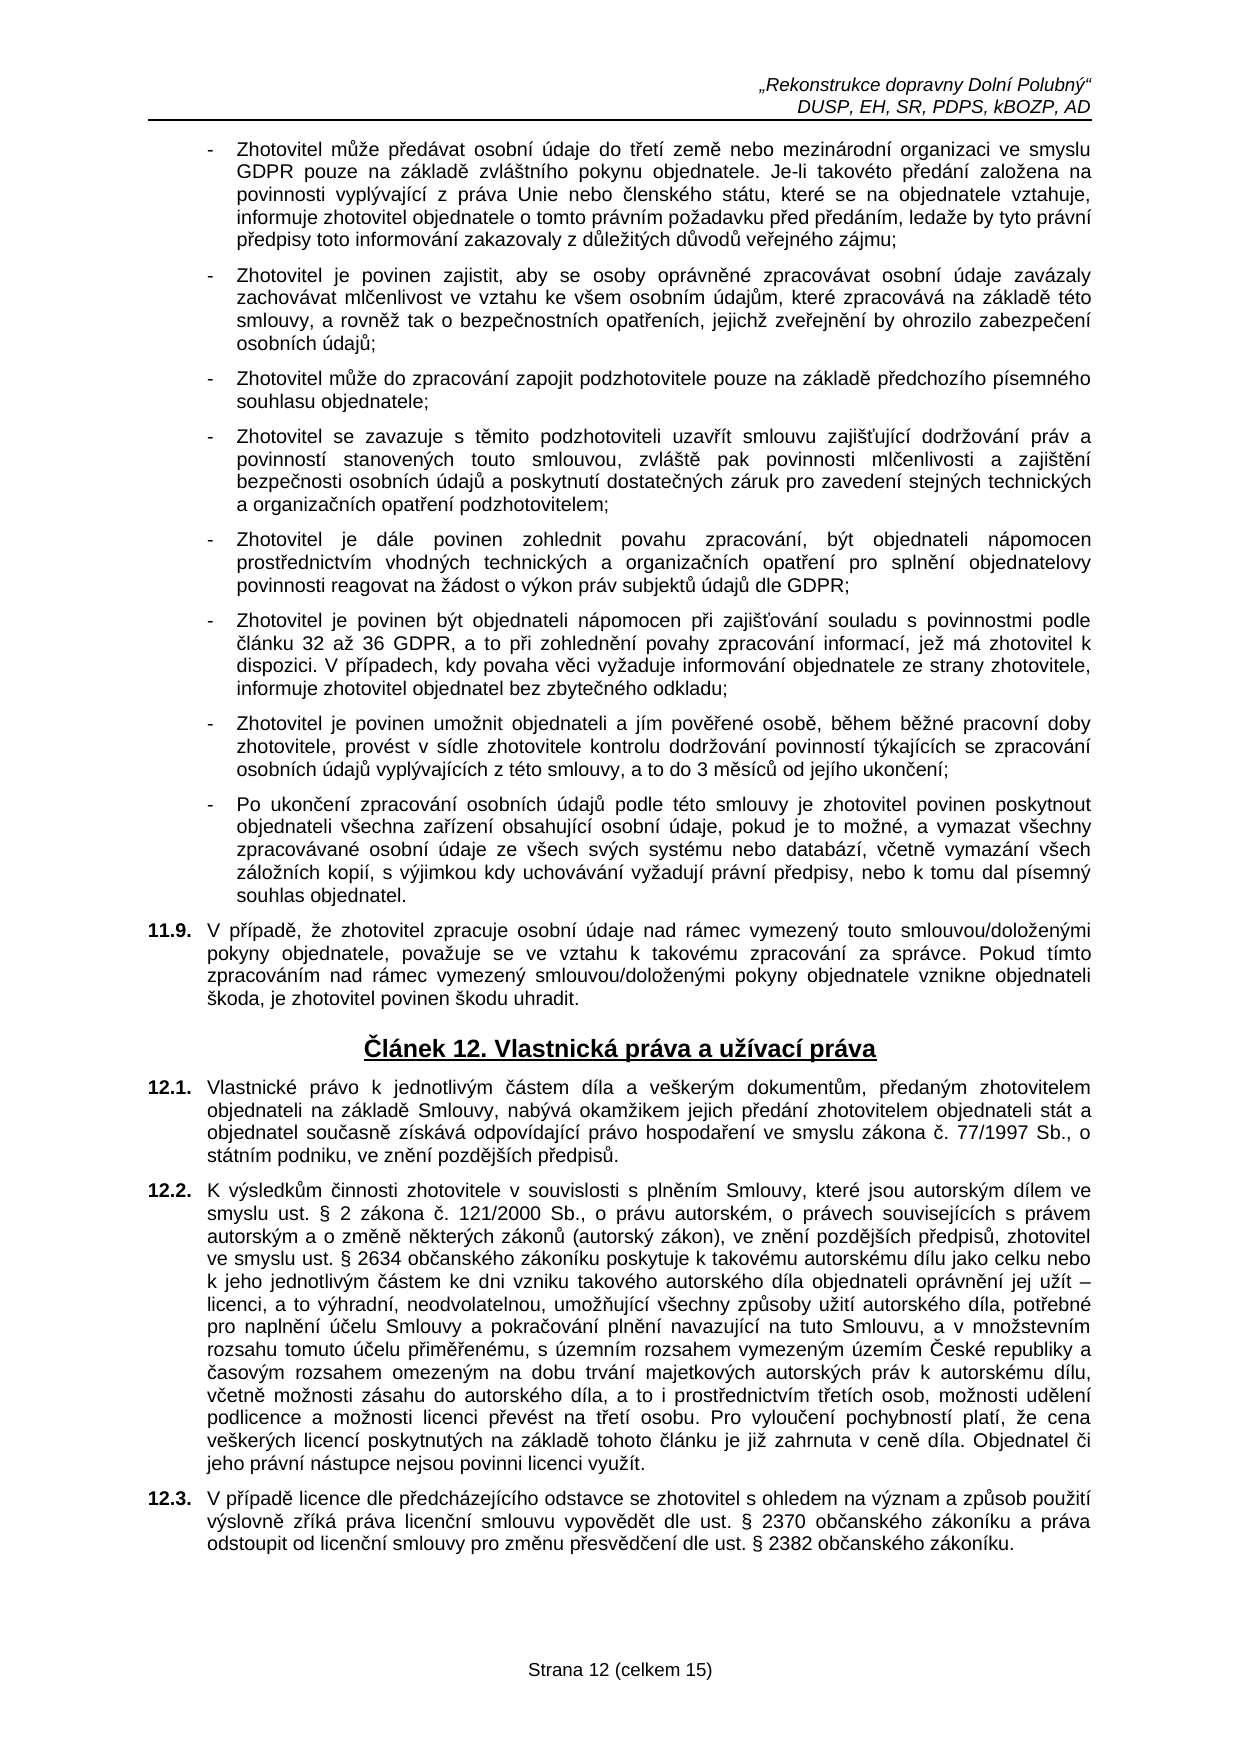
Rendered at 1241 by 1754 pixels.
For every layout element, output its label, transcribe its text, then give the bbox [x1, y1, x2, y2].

text - Zhotovitel se zavazuje s těmito podzhotoviteli uzavřít smlouvu zajišťující dodržování práv a povinností stanovených touto smlouvou, zvláště pak povinnosti mlčenlivosti a zajištění bezpečnosti osobních údajů a poskytnutí dostatečných záruk pro zavedení stejných technických a organizačních opatření podzhotovitelem; [207, 425, 1092, 516]
text - Zhotovitel je dále povinen zohlednit povahu zpracování, být objednateli nápomocen prostřednictvím vhodných technických a organizačních opatření pro splnění objednatelovy povinnosti reagovat na žádost o výkon práv subjektů údajů dle GDPR; [207, 528, 1092, 596]
text - Zhotovitel je povinen být objednateli nápomocen při zajišťování souladu s povinnostmi podle článku 32 až 36 GDPR, a to při zohlednění povahy zpracování informací, jež má zhotovitel k dispozici. V případech, kdy povaha věci vyžaduje informování objednatele ze strany zhotovitele, informuje zhotovitel objednatel bez zbytečného odkladu; [207, 609, 1092, 699]
text - Zhotovitel je povinen zajistit, aby se osoby oprávněné zpracovávat osobní údaje zavázaly zachovávat mlčenlivost ve vztahu ke všem osobním údajům, které zpracovává na základě této smlouvy, a rovněž tak o bezpečnostních opatřeních, jejichž zveřejnění by ohrozilo zabezpečení osobních údajů; [207, 263, 1092, 354]
subtitle Článek 12. Vlastnická práva a užívací práva [148, 1034, 1092, 1063]
text - Zhotovitel může předávat osobní údaje do třetí země nebo mezinárodní organizaci ve smyslu GDPR pouze na základě zvláštního pokynu objednatele. Je-li takovéto předání založena na povinnosti vyplývající z práva Unie nebo členského státu, které se na objednatele vztahuje, informuje zhotovitel objednatele o tomto právním požadavku před předáním, ledaže by tyto právní předpisy toto informování zakazovaly z důležitých důvodů veřejného zájmu; [207, 137, 1092, 251]
text 12.3. V případě licence dle předcházejícího odstavce se zhotovitel s ohledem na význam a způsob použití výslovně zříká práva licenční smlouvu vypovědět dle ust. § 2370 občanského zákoníku a práva odstoupit od licenční smlouvy pro změnu přesvědčení dle ust. § 2382 občanského zákoníku. [148, 1487, 1092, 1555]
text 12.1. Vlastnické právo k jednotlivým částem díla a veškerým dokumentům, předaným zhotovitelem objednateli na základě Smlouvy, nabývá okamžikem jejich předání zhotovitelem objednateli stát a objednatel současně získává odpovídající právo hospodaření ve smyslu zákona č. 77/1997 Sb., o státním podniku, ve znění pozdějších předpisů. [148, 1076, 1092, 1167]
text - Po ukončení zpracování osobních údajů podle této smlouvy je zhotovitel povinen poskytnout objednateli všechna zařízení obsahující osobní údaje, pokud je to možné, a vymazat všechny zpracovávané osobní údaje ze všech svých systému nebo databází, včetně vymazání všech záložních kopií, s výjimkou kdy uchovávání vyžadují právní předpisy, nebo k tomu dal písemný souhlas objednatel. [207, 793, 1092, 906]
text 11.9. V případě, že zhotovitel zpracuje osobní údaje nad rámec vymezený touto smlouvou/doloženými pokyny objednatele, považuje se ve vztahu k takovému zpracování za správce. Pokud tímto zpracováním nad rámec vymezený smlouvou/doloženými pokyny objednatele vznikne objednateli škoda, je zhotovitel povinen škodu uhradit. [148, 919, 1092, 1009]
text - Zhotovitel je povinen umožnit objednateli a jím pověřené osobě, během běžné pracovní doby zhotovitele, provést v sídle zhotovitele kontrolu dodržování povinností týkajících se zpracování osobních údajů vyplývajících z této smlouvy, a to do 3 měsíců od jejího ukončení; [207, 712, 1092, 780]
text - Zhotovitel může do zpracování zapojit podzhotovitele pouze na základě předchozího písemného souhlasu objednatele; [207, 367, 1092, 412]
text 12.2. K výsledkům činnosti zhotovitele v souvislosti s plněním Smlouvy, které jsou autorským dílem ve smyslu ust. § 2 zákona č. 121/2000 Sb., o právu autorském, o právech souvisejících s právem autorským a o změně některých zákonů (autorský zákon), ve znění pozdějších předpisů, zhotovitel ve smyslu ust. § 2634 občanského zákoníku poskytuje k takovému autorskému dílu jako celku nebo k jeho jednotlivým částem ke dni vzniku takového autorského díla objednateli oprávnění jej užít – licenci, a to výhradní, neodvolatelnou, umožňující všechny způsoby užití autorského díla, potřebné pro naplnění účelu Smlouvy a pokračování plnění navazující na tuto Smlouvu, a v množstevním rozsahu tomuto účelu přiměřenému, s územním rozsahem vymezeným územím České republiky a časovým rozsahem omezeným na dobu trvání majetkových autorských práv k autorskému dílu, včetně možnosti zásahu do autorského díla, a to i prostřednictvím třetích osob, možnosti udělení podlicence a možnosti licenci převést na třetí osobu. Pro vyloučení pochybností platí, že cena veškerých licencí poskytnutých na základě tohoto článku je již zahrnuta v ceně díla. Objednatel či jeho právní nástupce nejsou povinni licenci využít. [148, 1179, 1092, 1474]
